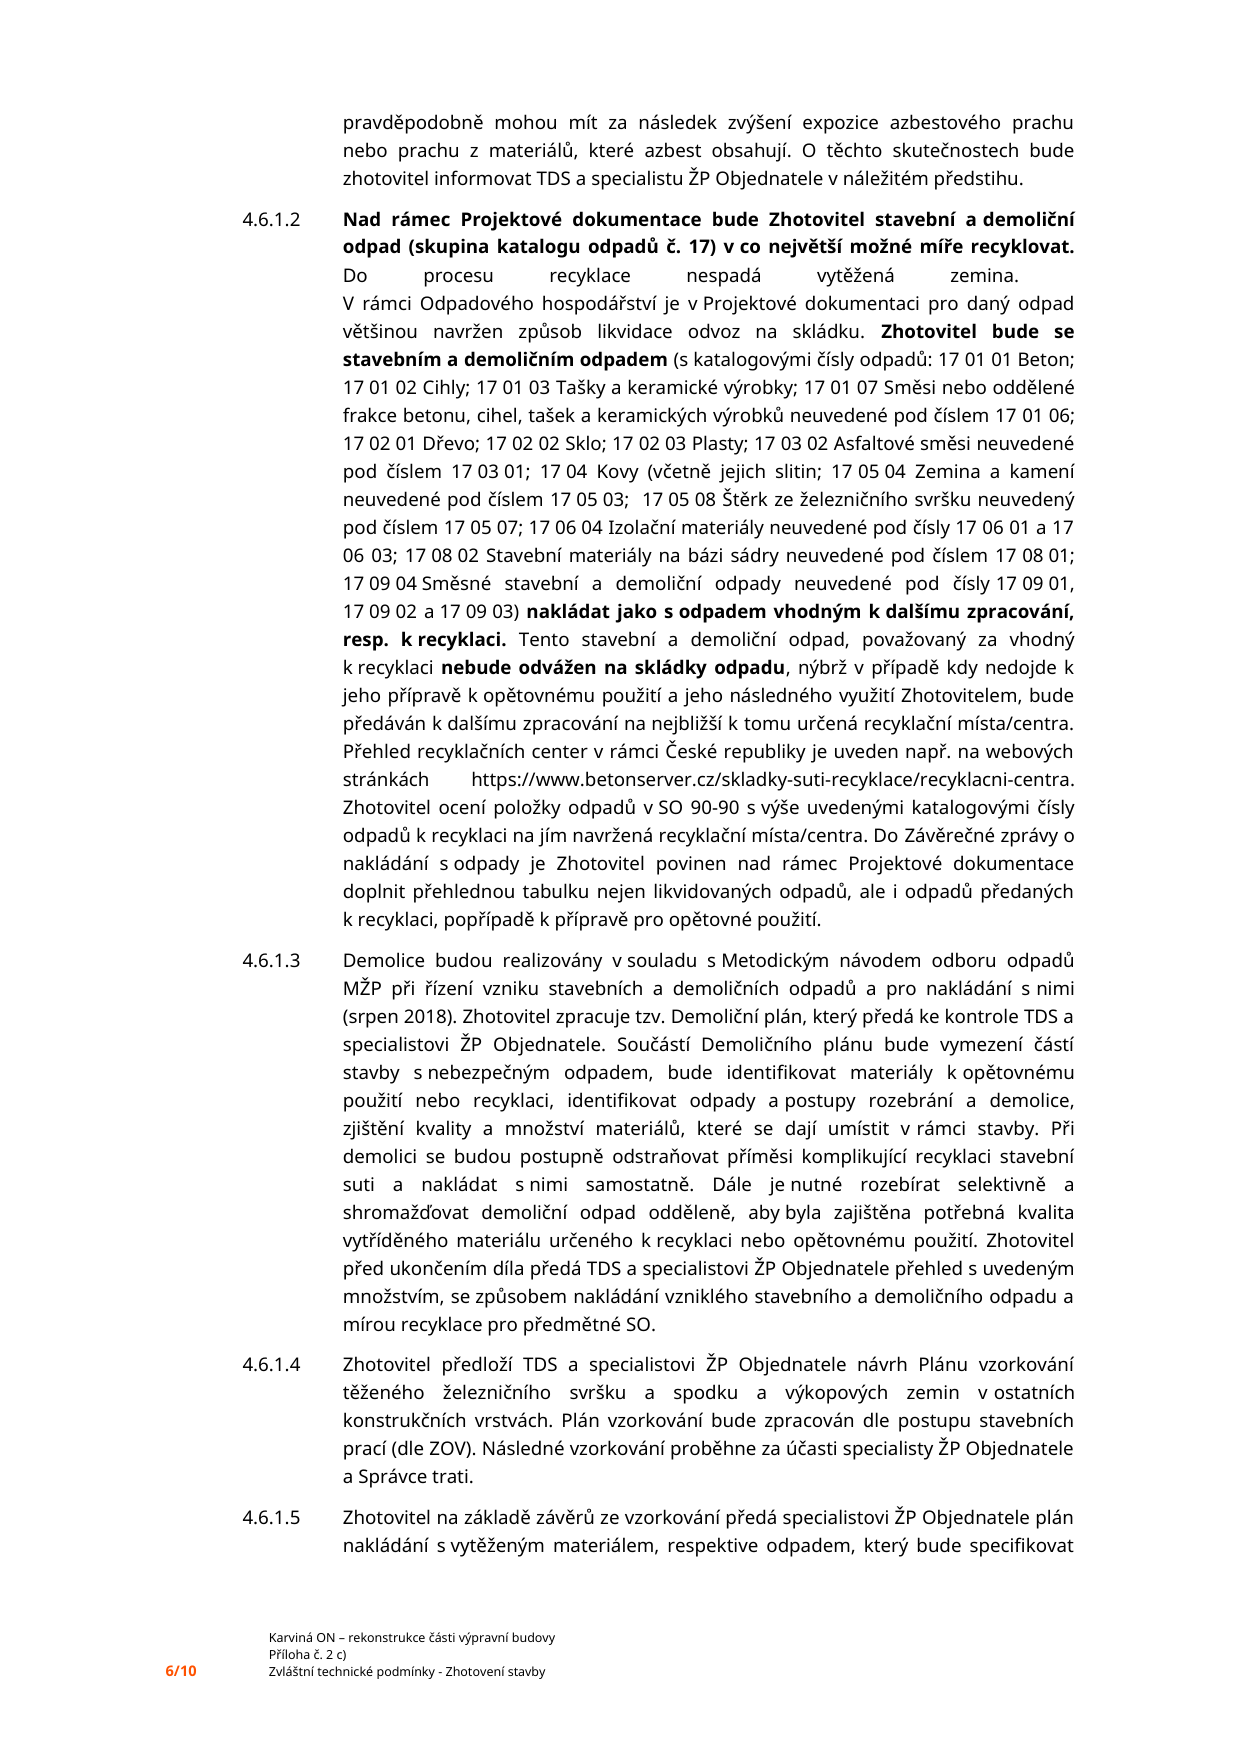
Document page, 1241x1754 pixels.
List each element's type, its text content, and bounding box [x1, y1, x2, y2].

text Nad rámec Projektové dokumentace bude Zhotovitel stavební a demoliční odpad (skupina katalogu odpadů č. 17) v co největší možné míře recyklovat. Do procesu recyklace nespadá vytěžená zemina. V rámci Odpadového hospodářství je v Projektové dokumentaci pro daný odpad většinou navržen způsob likvidace odvoz na skládku. Zhotovitel bude se stavebním a demoličním odpadem (s katalogovými čísly odpadů: 17 01 01 Beton; 17 01 02 Cihly; 17 01 03 Tašky a keramické výrobky; 17 01 07 Směsi nebo oddělené frakce betonu, cihel, tašek a keramických výrobků neuvedené pod číslem 17 01 06; 17 02 01 Dřevo; 17 02 02 Sklo; 17 02 03 Plasty; 17 03 02 Asfaltové směsi neuvedené pod číslem 17 03 01; 17 04 Kovy (včetně jejich slitin; 17 05 04 Zemina a kamení neuvedené pod číslem 17 05 03; 17 05 08 Štěrk ze železničního svršku neuvedený pod číslem 17 05 07; 17 06 04 Izolační materiály neuvedené pod čísly 17 06 01 a 17 06 03; 17 08 02 Stavební materiály na bázi sádry neuvedené pod číslem 17 08 01; 17 09 04 Směsné stavební a demoliční odpady neuvedené pod čísly 17 09 01, 17 09 02 a 17 09 03) nakládat jako s odpadem vhodným k dalšímu zpracování, resp. k recyklaci. Tento stavební a demoliční odpad, považovaný za vhodný k recyklaci nebude odvážen na skládky odpadu, nýbrž v případě kdy nedojde k jeho přípravě k opětovnému použití a jeho následného využití Zhotovitelem, bude předáván k dalšímu zpracování na nejbližší k tomu určená recyklační místa/centra. Přehled recyklačních center v rámci České republiky je uveden např. na webových stránkách https://www.betonserver.cz/skladky-suti-recyklace/recyklacni-centra. Zhotovitel ocení položky odpadů v SO 90-90 s výše uvedenými katalogovými čísly odpadů k recyklaci na jím navržená recyklační místa/centra. Do Závěrečné zprávy o nakládání s odpady je Zhotovitel povinen nad rámec Projektové dokumentace doplnit přehlednou tabulku nejen likvidovaných odpadů, ale i odpadů předaných k recyklaci, popřípadě k přípravě pro opětovné použití. [242, 206, 1075, 932]
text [242, 109, 1075, 191]
text Demolice budou realizovány v souladu s Metodickým návodem odboru odpadů MŽP při řízení vzniku stavebních a demoličních odpadů a pro nakládání s nimi (srpen 2018). Zhotovitel zpracuje tzv. Demoliční plán, který předá ke kontrole TDS a specialistovi ŽP Objednatele. Součástí Demoličního plánu bude vymezení částí stavby s nebezpečným odpadem, bude identifikovat materiály k opětovnému použití nebo recyklaci, identifikovat odpady a postupy rozebrání a demolice, zjištění kvality a množství materiálů, které se dají umístit v rámci stavby. Při demolici se budou postupně odstraňovat příměsi komplikující recyklaci stavební suti a nakládat s nimi samostatně. Dále je nutné rozebírat selektivně a shromažďovat demoliční odpad odděleně, aby byla zajištěna potřebná kvalita vytříděného materiálu určeného k recyklaci nebo opětovnému použití. Zhotovitel před ukončením díla předá TDS a specialistovi ŽP Objednatele přehled s uvedeným množstvím, se způsobem nakládání vzniklého stavebního a demoličního odpadu a mírou recyklace pro předmětné SO. [242, 947, 1075, 1337]
text Zhotovitel předloží TDS a specialistovi ŽP Objednatele návrh Plánu vzorkování těženého železničního svršku a spodku a výkopových zemin v ostatních konstrukčních vrstvách. Plán vzorkování bude zpracován dle postupu stavebních prací (dle ZOV). Následné vzorkování proběhne za účasti specialisty ŽP Objednatele a Správce trati. [242, 1352, 1075, 1489]
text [242, 1504, 1075, 1558]
